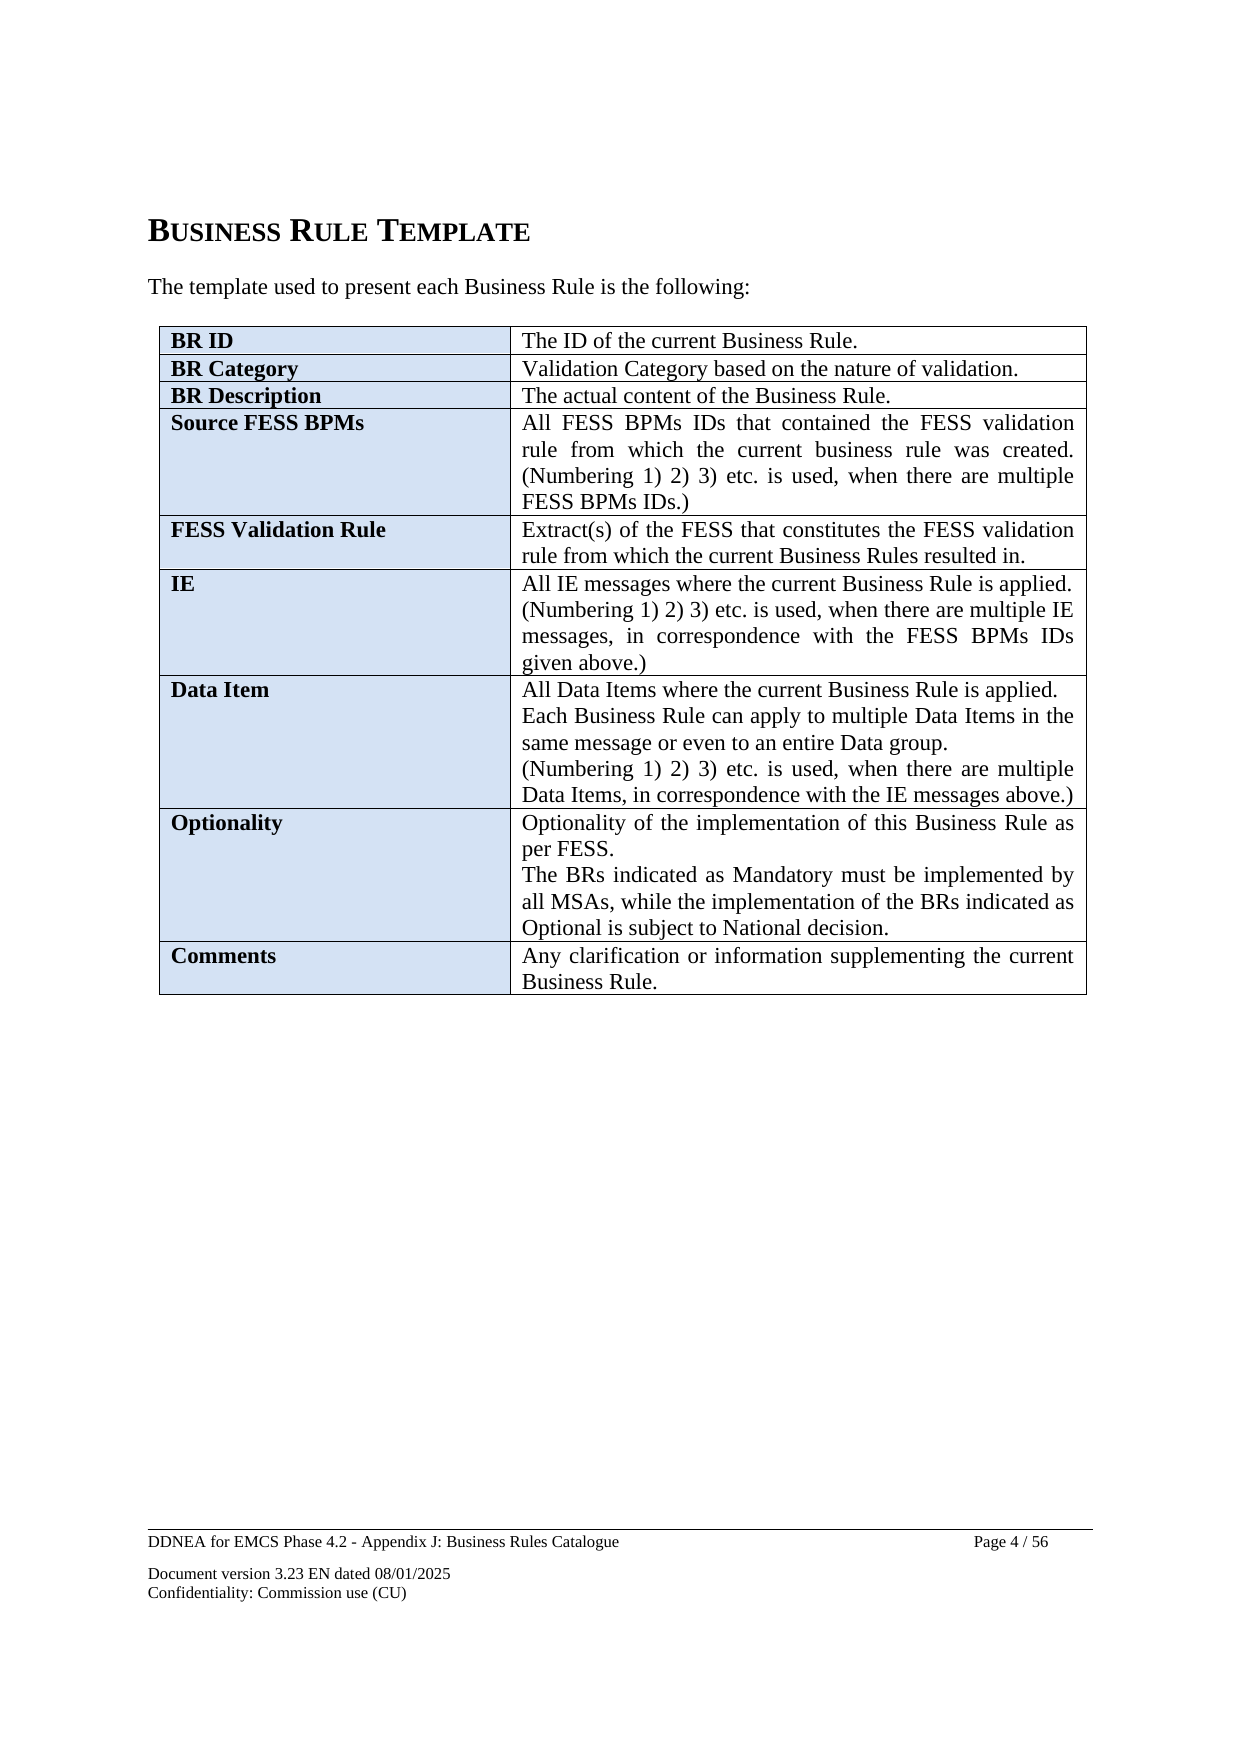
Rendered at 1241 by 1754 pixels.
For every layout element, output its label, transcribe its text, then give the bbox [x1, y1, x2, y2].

table_cell Any clarification or information supplementing the current Business Rule. [511, 942, 1086, 994]
table_cell Comments [160, 942, 510, 994]
table_header BR ID [160, 327, 510, 353]
table_cell IE [160, 570, 510, 675]
table_cell BR Category [160, 355, 510, 381]
table_cell Data Item [160, 676, 510, 808]
table_cell BR Description [160, 382, 510, 408]
table_header The ID of the current Business Rule. [511, 327, 1086, 353]
text Business Rule Template [148, 210, 1093, 248]
table_cell Optionality of the implementation of this Business Rule as per FESS. The BRs indicated as Mandatory must be implemented by all MSAs, while the implementation of the BRs indicated as Optional is subject to National decision. [511, 809, 1086, 941]
table_cell All FESS BPMs IDs that contained the FESS validation rule from which the current business rule was created. (Numbering 1) 2) 3) etc. is used, when there are multiple FESS BPMs IDs.) [511, 409, 1086, 515]
table_cell The actual content of the Business Rule. [511, 382, 1086, 408]
table_cell Extract(s) of the FESS that constitutes the FESS validation rule from which the current Business Rules resulted in. [511, 516, 1086, 568]
table_cell FESS Validation Rule [160, 516, 510, 568]
text The template used to present each Business Rule is the following: [148, 273, 1093, 300]
table_cell All IE messages where the current Business Rule is applied. (Numbering 1) 2) 3) etc. is used, when there are multiple IE messages, in correspondence with the FESS BPMs IDs given above.) [511, 570, 1086, 675]
table_cell Validation Category based on the nature of validation. [511, 355, 1086, 381]
table_cell Source FESS BPMs [160, 409, 510, 515]
table_cell All Data Items where the current Business Rule is applied. Each Business Rule can apply to multiple Data Items in the same message or even to an entire Data group. (Numbering 1) 2) 3) etc. is used, when there are multiple Data Items, in correspondence with the IE messages above.) [511, 676, 1086, 808]
table_cell Optionality [160, 809, 510, 941]
